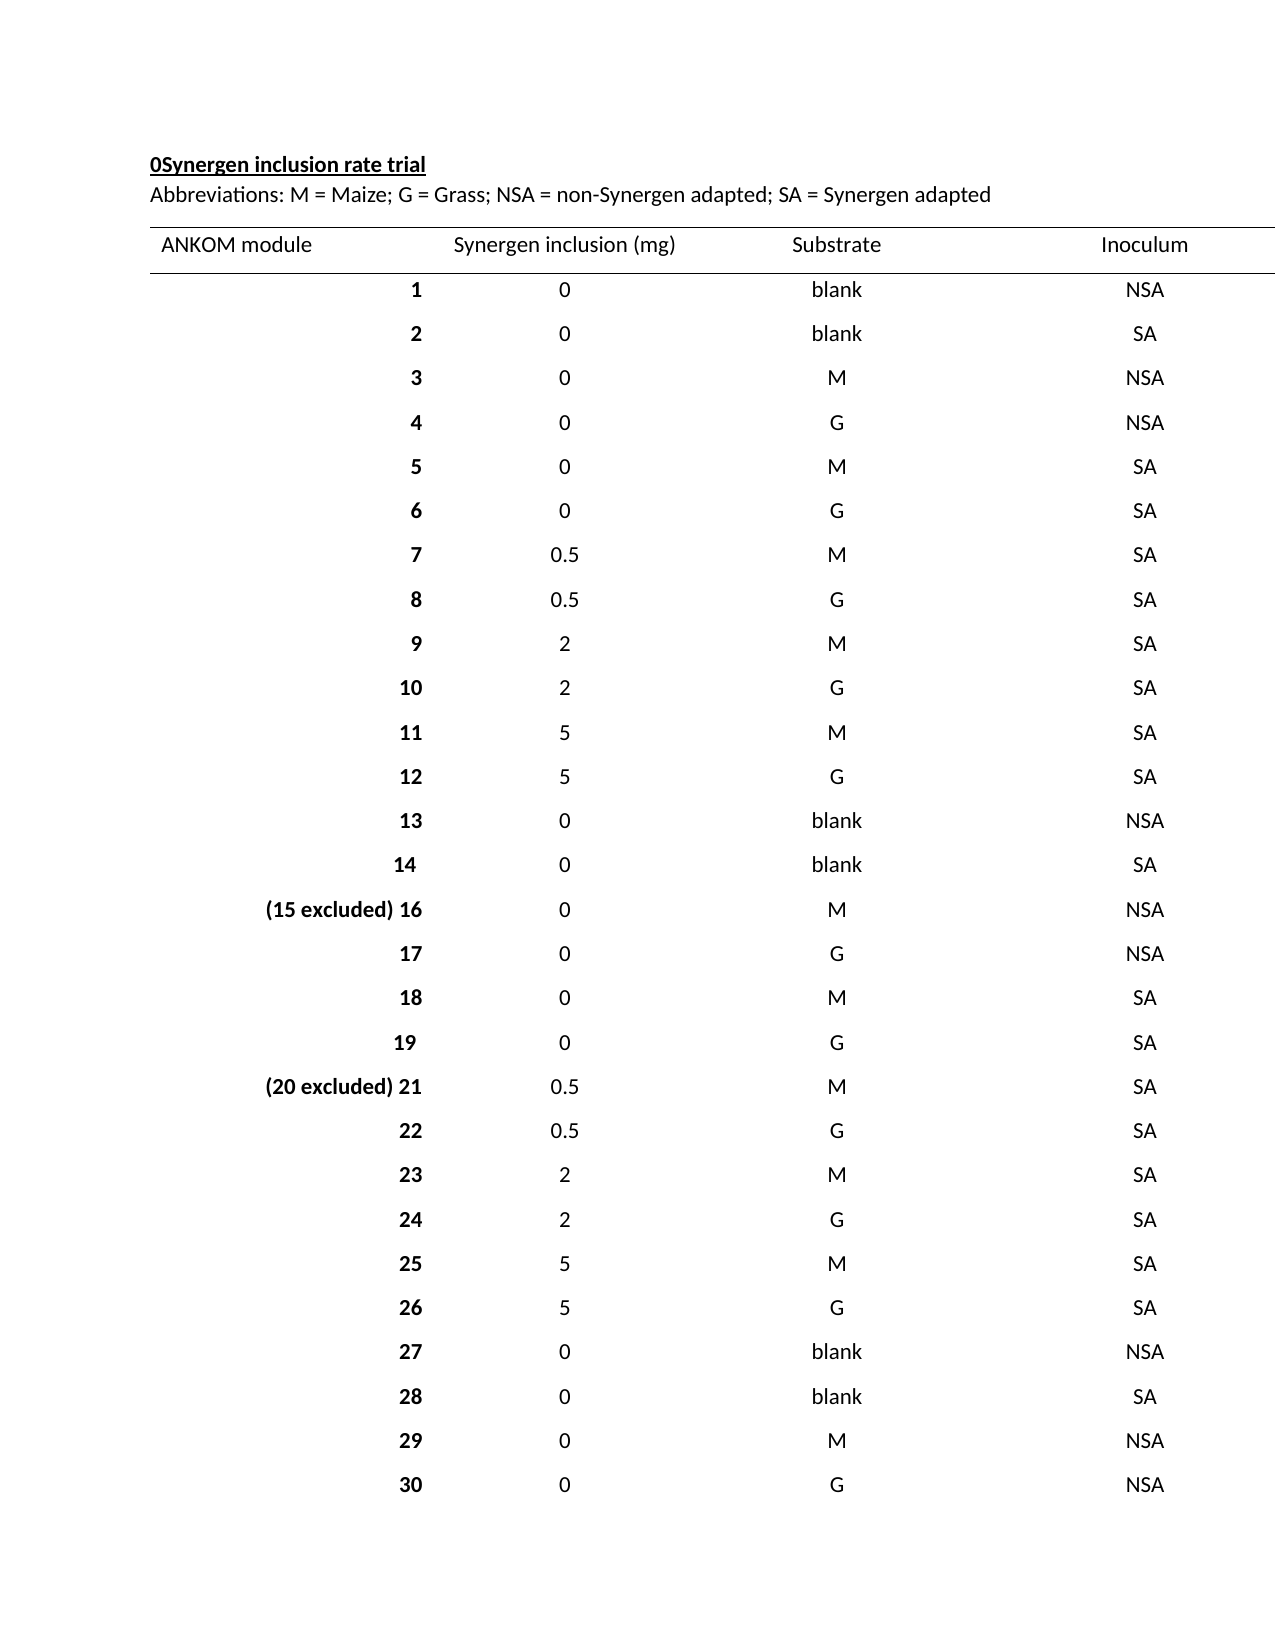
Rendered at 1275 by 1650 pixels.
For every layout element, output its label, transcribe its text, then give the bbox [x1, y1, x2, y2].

table_cell 4 [150, 406, 433, 451]
table_cell G [696, 672, 977, 716]
table_cell SA [977, 318, 1275, 362]
table_cell 0 [433, 805, 696, 849]
table_cell M [696, 1159, 977, 1203]
table_cell 7 [150, 539, 433, 583]
table_header ANKOM module [150, 228, 433, 272]
table_cell 0 [433, 1380, 696, 1424]
table_cell 5 [433, 716, 696, 760]
table_cell G [696, 495, 977, 539]
table_cell 2 [433, 672, 696, 716]
table_header Synergen inclusion (mg) [433, 228, 696, 272]
table_cell 23 [150, 1159, 433, 1203]
table_cell NSA [977, 938, 1275, 982]
table_cell M [696, 1070, 977, 1114]
table_cell SA [977, 451, 1275, 495]
table_cell 0 [433, 1425, 696, 1469]
table_cell 0 [433, 1336, 696, 1380]
table_cell 0 [433, 495, 696, 539]
table_cell 25 [150, 1248, 433, 1292]
table_cell 0 [433, 849, 696, 893]
text 0Synergen inclusion rate trial Abbreviations: M = Maize; G = Grass; NSA = non-Synergen adapted; SA = Synergen adapted [150, 150, 1125, 208]
table_cell SA [977, 1070, 1275, 1114]
table_cell 0.5 [433, 583, 696, 628]
table_cell SA [977, 982, 1275, 1026]
table_cell 2 [433, 1159, 696, 1203]
table_cell 26 [150, 1292, 433, 1336]
table_cell G [696, 1115, 977, 1159]
table_cell G [696, 938, 977, 982]
table_cell 27 [150, 1336, 433, 1380]
table_cell G [696, 583, 977, 628]
table_cell (15 excluded) 16 [150, 893, 433, 937]
table_cell SA [977, 760, 1275, 805]
table_cell SA [977, 1159, 1275, 1203]
table_cell 30 [150, 1469, 433, 1500]
table_cell 9 [150, 628, 433, 672]
table_cell 24 [150, 1203, 433, 1247]
table_cell NSA [977, 893, 1275, 937]
table_cell M [696, 893, 977, 937]
table_cell M [696, 628, 977, 672]
table_cell 11 [150, 716, 433, 760]
table_cell 0.5 [433, 1115, 696, 1159]
table_cell 1 [150, 274, 433, 318]
table_cell blank [696, 1336, 977, 1380]
table_cell M [696, 716, 977, 760]
table_cell 29 [150, 1425, 433, 1469]
table_cell NSA [977, 1425, 1275, 1469]
table_cell 0 [433, 406, 696, 451]
table_cell 22 [150, 1115, 433, 1159]
table_cell blank [696, 1380, 977, 1424]
table_cell 0 [433, 318, 696, 362]
table_cell 13 [150, 805, 433, 849]
table_cell SA [977, 1248, 1275, 1292]
table_cell 0.5 [433, 539, 696, 583]
table_cell 19 [150, 1026, 433, 1070]
table_cell SA [977, 628, 1275, 672]
table_cell 0 [433, 451, 696, 495]
table_cell M [696, 539, 977, 583]
table_cell G [696, 406, 977, 451]
table_cell 5 [433, 1248, 696, 1292]
table_cell M [696, 362, 977, 406]
table_cell 0 [433, 362, 696, 406]
table_cell SA [977, 716, 1275, 760]
table_cell M [696, 1248, 977, 1292]
table_cell NSA [977, 1336, 1275, 1380]
table_cell SA [977, 495, 1275, 539]
table_cell 18 [150, 982, 433, 1026]
table_cell 5 [433, 760, 696, 805]
table_cell 0 [433, 1026, 696, 1070]
table_cell 2 [433, 1203, 696, 1247]
table_cell NSA [977, 805, 1275, 849]
table_cell 0 [433, 1469, 696, 1500]
table_cell blank [696, 318, 977, 362]
table_cell G [696, 1026, 977, 1070]
table_cell NSA [977, 406, 1275, 451]
table_header Substrate [696, 228, 977, 272]
table_cell SA [977, 1292, 1275, 1336]
table_cell M [696, 1425, 977, 1469]
table_cell blank [696, 805, 977, 849]
table_cell (20 excluded) 21 [150, 1070, 433, 1114]
table_cell 8 [150, 583, 433, 628]
table_cell G [696, 1203, 977, 1247]
table_header Inoculum [977, 228, 1275, 272]
table_cell 5 [433, 1292, 696, 1336]
table_cell SA [977, 1115, 1275, 1159]
table_cell G [696, 1292, 977, 1336]
table_cell 28 [150, 1380, 433, 1424]
table_cell blank [696, 849, 977, 893]
table_cell 17 [150, 938, 433, 982]
table_cell 12 [150, 760, 433, 805]
table_cell M [696, 982, 977, 1026]
table_cell SA [977, 583, 1275, 628]
table_cell 6 [150, 495, 433, 539]
table_cell SA [977, 539, 1275, 583]
table_cell SA [977, 1203, 1275, 1247]
table_cell 10 [150, 672, 433, 716]
table_cell 2 [433, 628, 696, 672]
table_cell 0 [433, 938, 696, 982]
table_cell NSA [977, 274, 1275, 318]
table_cell 0 [433, 982, 696, 1026]
table_cell 3 [150, 362, 433, 406]
table_cell G [696, 760, 977, 805]
table_cell NSA [977, 362, 1275, 406]
table_cell 14 [150, 849, 433, 893]
table_cell NSA [977, 1469, 1275, 1500]
table_cell SA [977, 672, 1275, 716]
table_cell 2 [150, 318, 433, 362]
table_cell 0.5 [433, 1070, 696, 1114]
table_cell SA [977, 1026, 1275, 1070]
table_cell 0 [433, 274, 696, 318]
table_cell SA [977, 849, 1275, 893]
table_cell 5 [150, 451, 433, 495]
table_cell M [696, 451, 977, 495]
table_cell blank [696, 274, 977, 318]
table_cell SA [977, 1380, 1275, 1424]
table_cell G [696, 1469, 977, 1500]
table_cell 0 [433, 893, 696, 937]
